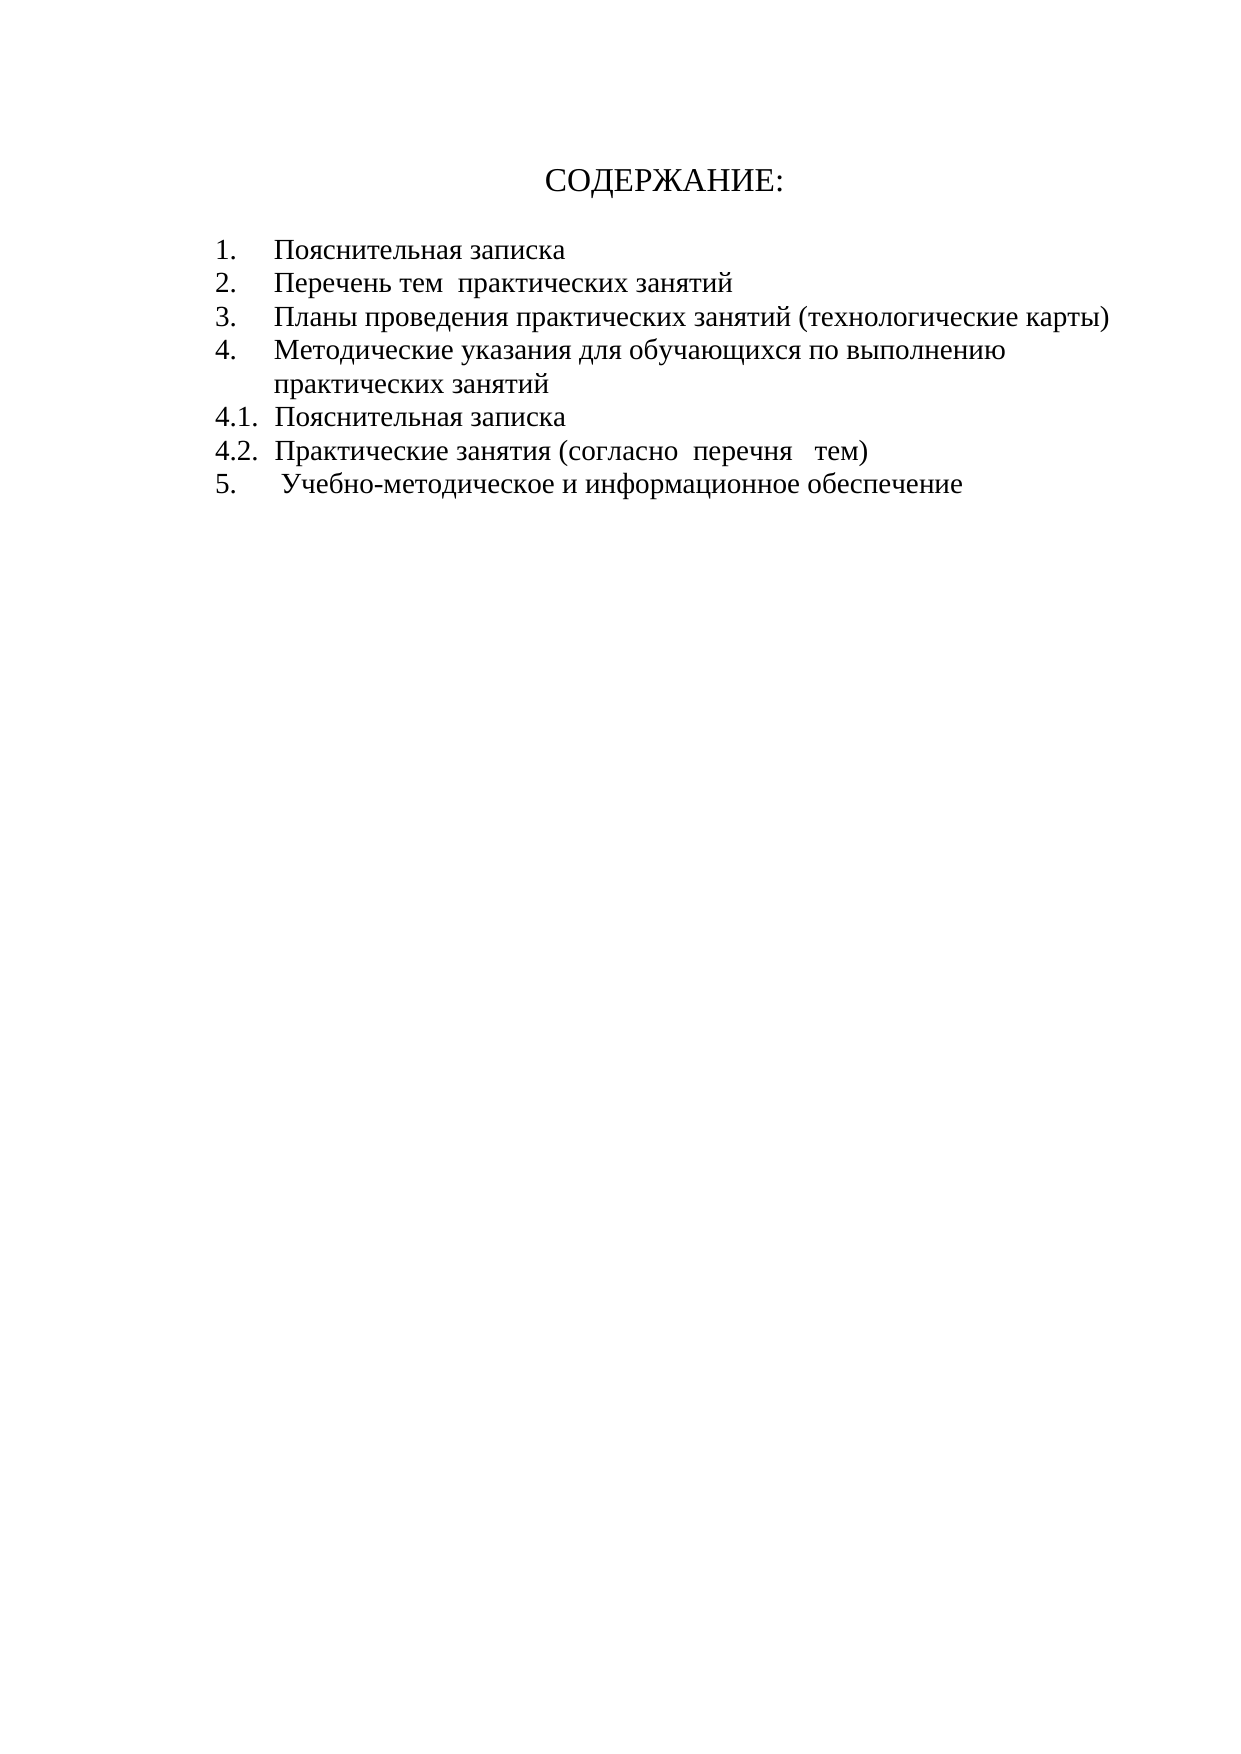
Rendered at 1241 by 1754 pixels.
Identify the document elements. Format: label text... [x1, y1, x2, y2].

list Методические указания для обучающихся по выполнению практических занятий [215, 332, 1152, 399]
list Пояснительная записка [215, 399, 1152, 433]
list Практические занятия (согласно перечня тем) [215, 433, 1152, 467]
text СОДЕРЖАНИЕ: [177, 160, 1152, 198]
list Пояснительная записка [215, 232, 1152, 265]
list Перечень тем практических занятий [215, 265, 1152, 299]
text 5. Учебно-методическое и информационное обеспечение [215, 467, 1152, 500]
list Планы проведения практических занятий (технологические карты) [215, 299, 1152, 332]
